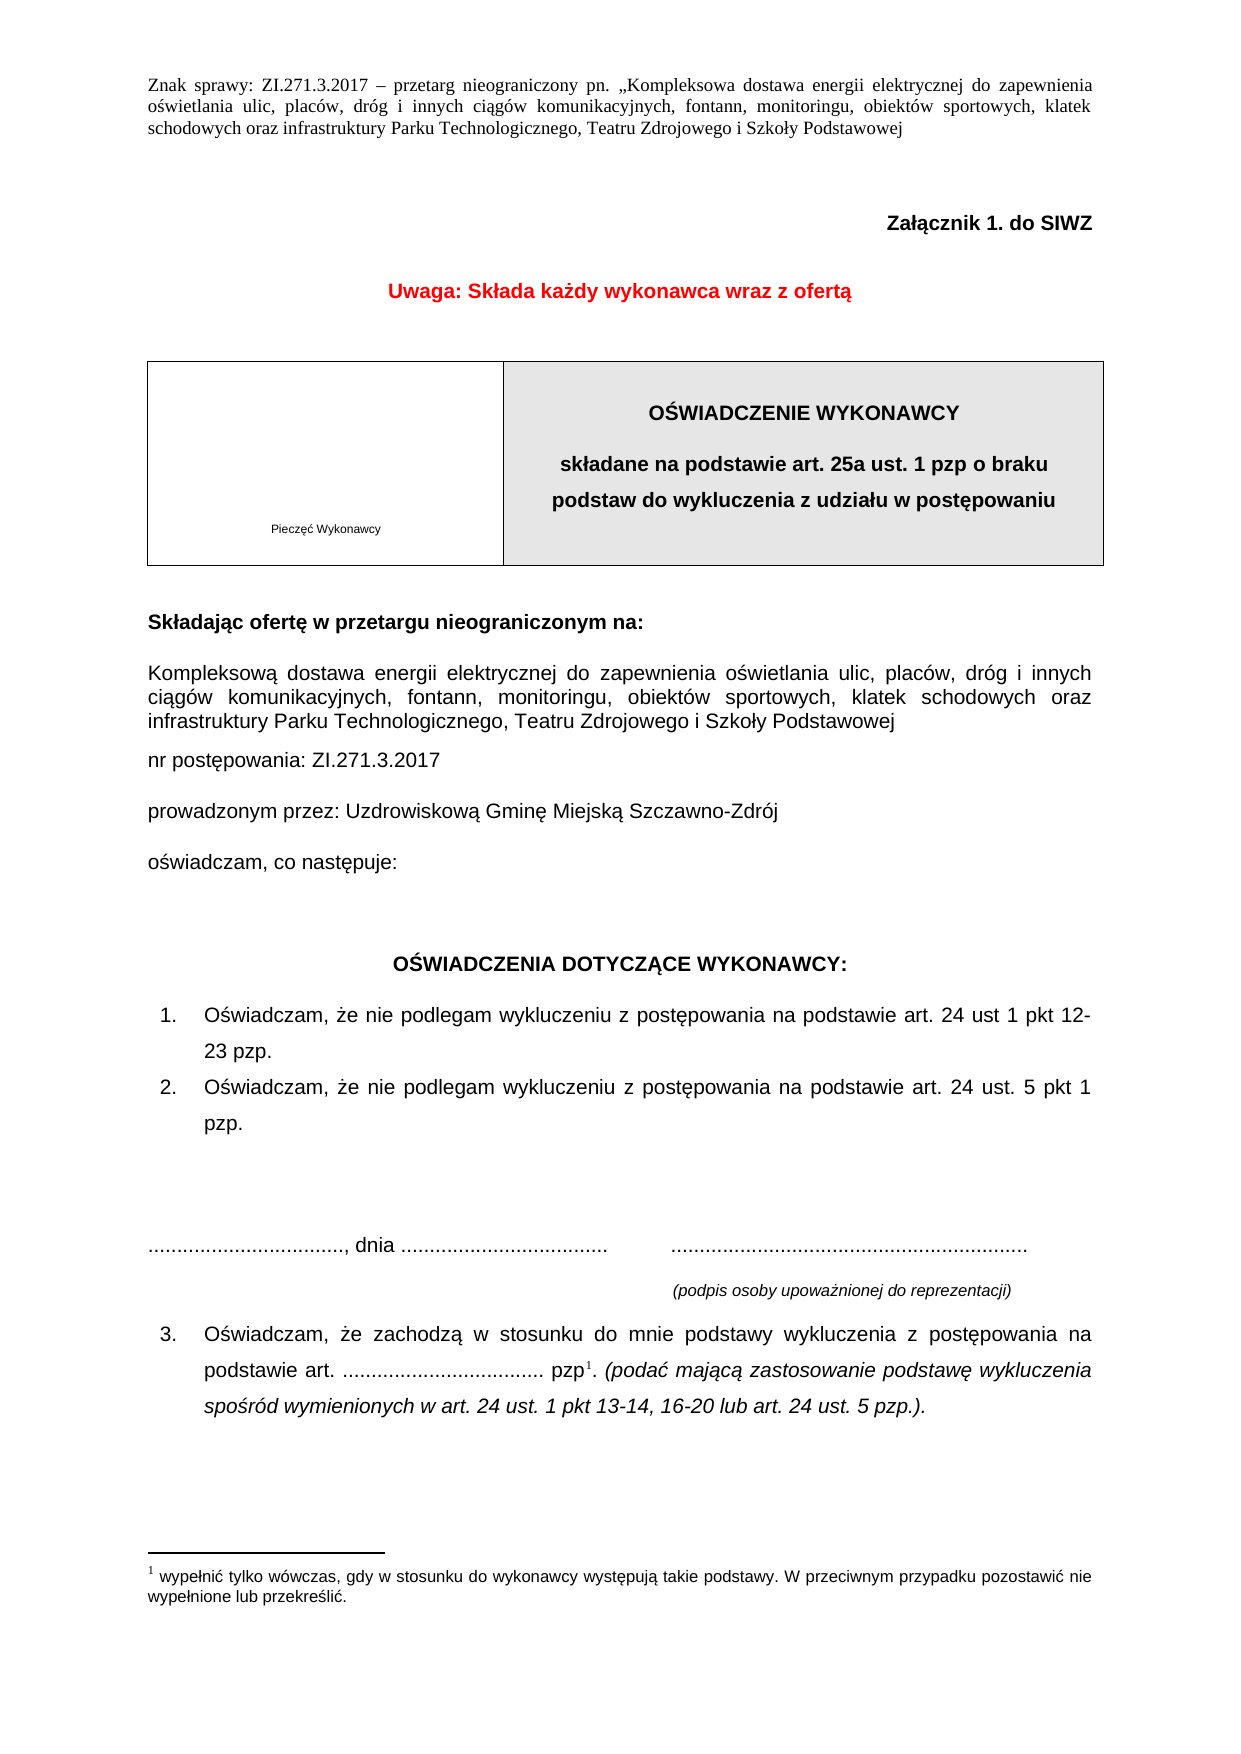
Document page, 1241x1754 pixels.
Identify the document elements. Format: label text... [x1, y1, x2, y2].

table_header Pieczęć Wykonawcy [148, 362, 503, 565]
table_cell Uwaga: Składa każdy wykonawca wraz z ofertą [140, 264, 1100, 332]
table_header OŚWIADCZENIE WYKONAWCY składane na podstawie art. 25a ust. 1 pzp o braku podstaw do wykluczenia z udziału w postępowaniu [504, 362, 1103, 565]
table_header Składając ofertę w przetargu nieograniczonym na: Kompleksową dostawa energii elektrycznej do zapewnienia oświetlania ulic, placów, dróg i innych ciągów komunikacyjnych, fontann, monitoringu, obiektów sportowych, klatek schodowych oraz infrastruktury Parku Technologicznego, Teatru Zdrojowego i Szkoły Podstawowej nr postępowania: ZI.271.3.2017 prowadzonym przez: Uzdrowiskową Gminę Miejską Szczawno-Zdrój oświadczam, co następuje: OŚWIADCZENIA DOTYCZĄCE WYKONAWCY: 1. Oświadczam, że nie podlegam wykluczeniu z postępowania na podstawie art. 24 ust 1 pkt 12-23 pzp. 2. Oświadczam, że nie podlegam wykluczeniu z postępowania na podstawie art. 24 ust. 5 pkt 1 pzp. .................................., dnia .................................... .............................................................. (podpis osoby upoważnionej do reprezentacji) 3. Oświadczam, że zachodzą w stosunku do mnie podstawy wykluczenia z postępowania na podstawie art. ................................... pzp. (podać mającą zastosowanie podstawę wykluczenia spośród wymienionych w art. 24 ust. 1 pkt 13-14, 16-20 lub art. 24 ust. 5 pzp.). [140, 595, 1100, 1530]
table_header Załącznik 1. do SIWZ [140, 196, 1100, 264]
